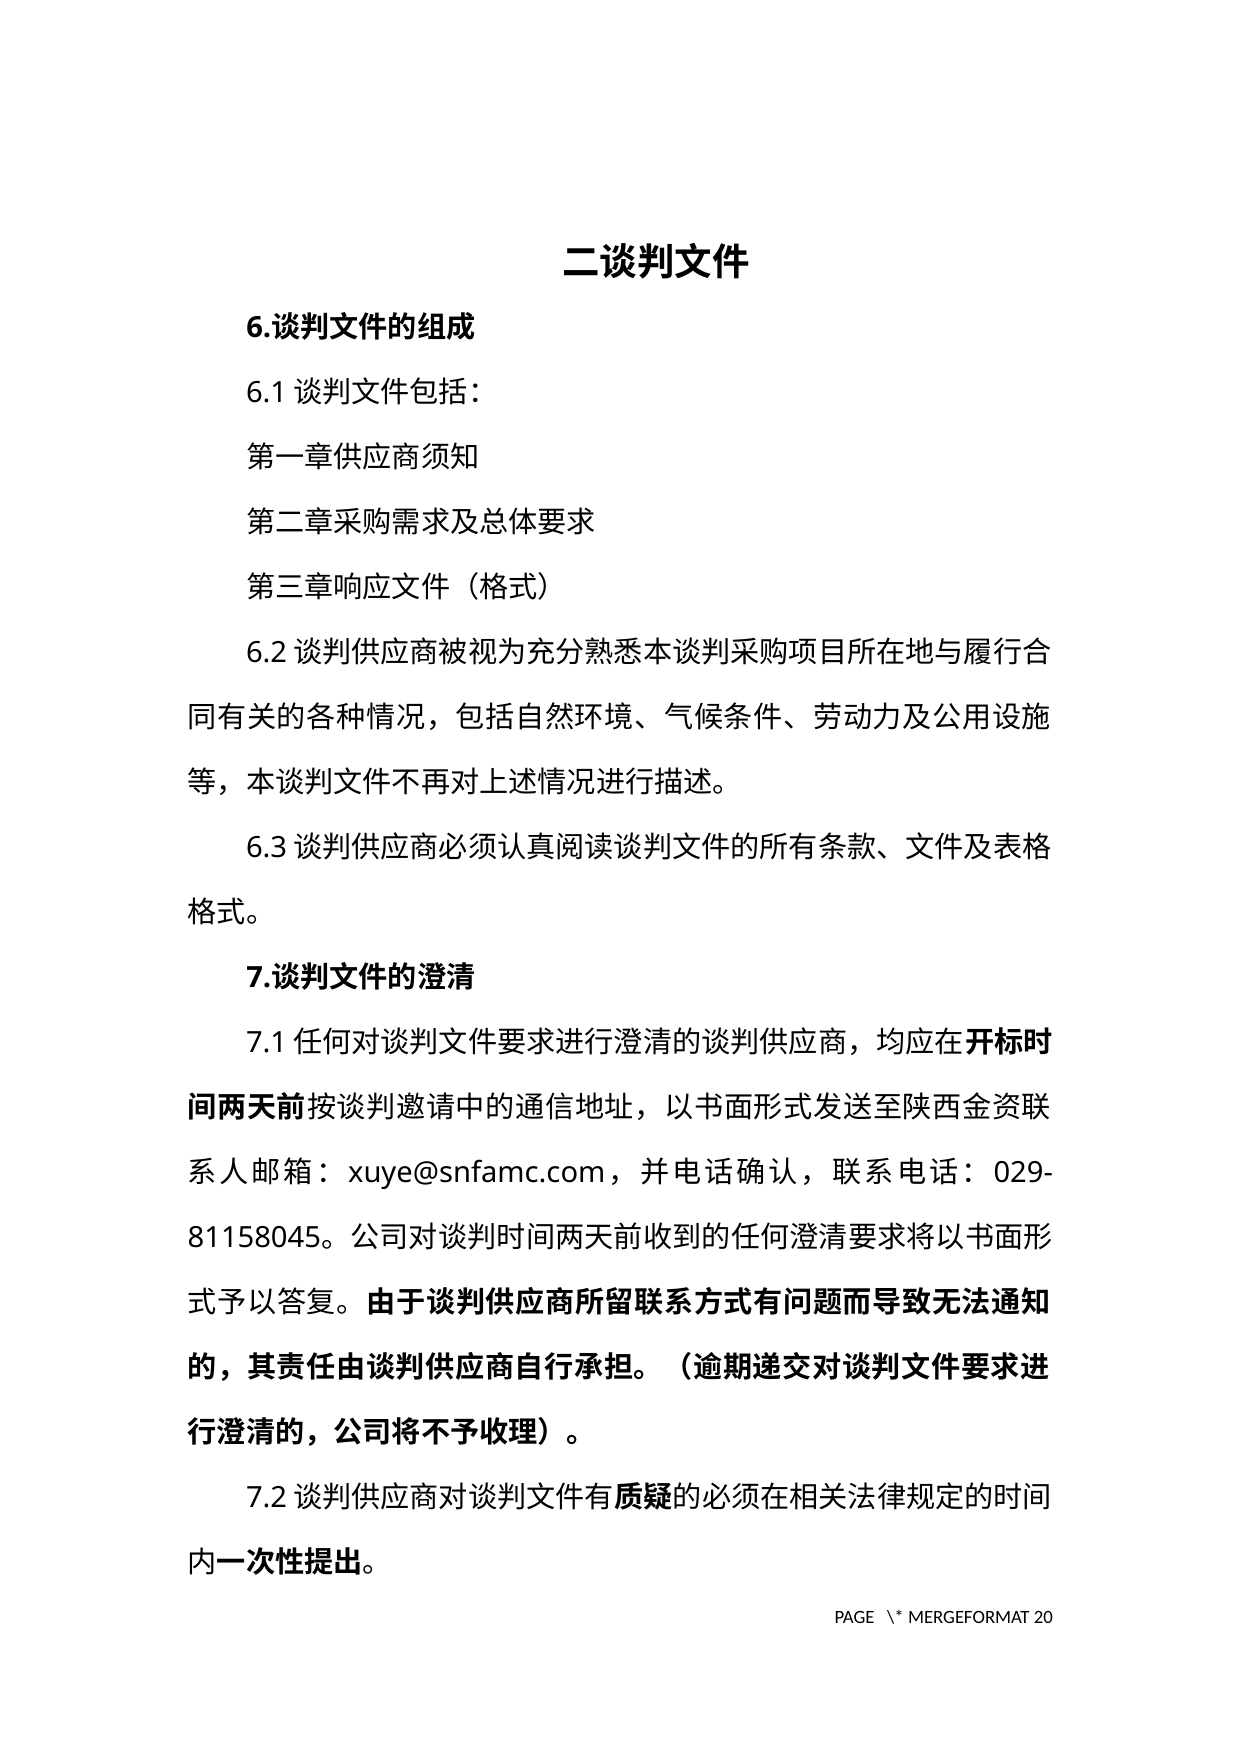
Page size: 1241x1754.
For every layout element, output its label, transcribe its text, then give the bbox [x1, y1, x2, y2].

text 7.1任何对谈判文件要求进行澄清的谈判供应商，均应在开标时间两天前按谈判邀请中的通信地址，以书面形式发送至陕西金资联系人邮箱：xuye@snfamc.com，并电话确认，联系电话：029-81158045。公司对谈判时间两天前收到的任何澄清要求将以书面形式予以答复。由于谈判供应商所留联系方式有问题而导致无法通知的，其责任由谈判供应商自行承担。（逾期递交对谈判文件要求进行澄清的，公司将不予收理）。 [187, 1007, 1053, 1462]
text 二谈判文件 [187, 227, 1053, 292]
text 第三章响应文件（格式） [187, 552, 1053, 617]
text 第二章采购需求及总体要求 [187, 487, 1053, 552]
text 6.2谈判供应商被视为充分熟悉本谈判采购项目所在地与履行合同有关的各种情况，包括自然环境、气候条件、劳动力及公用设施等，本谈判文件不再对上述情况进行描述。 [187, 617, 1053, 812]
text 7.谈判文件的澄清 [187, 942, 1053, 1007]
text 7.2谈判供应商对谈判文件有质疑的必须在相关法律规定的时间内一次性提出。 [187, 1462, 1053, 1592]
text 6.3谈判供应商必须认真阅读谈判文件的所有条款、文件及表格格式。 [187, 812, 1053, 942]
text 6.谈判文件的组成 [187, 292, 1053, 357]
text 6.1谈判文件包括： [187, 357, 1053, 422]
text 第一章供应商须知 [187, 422, 1053, 487]
